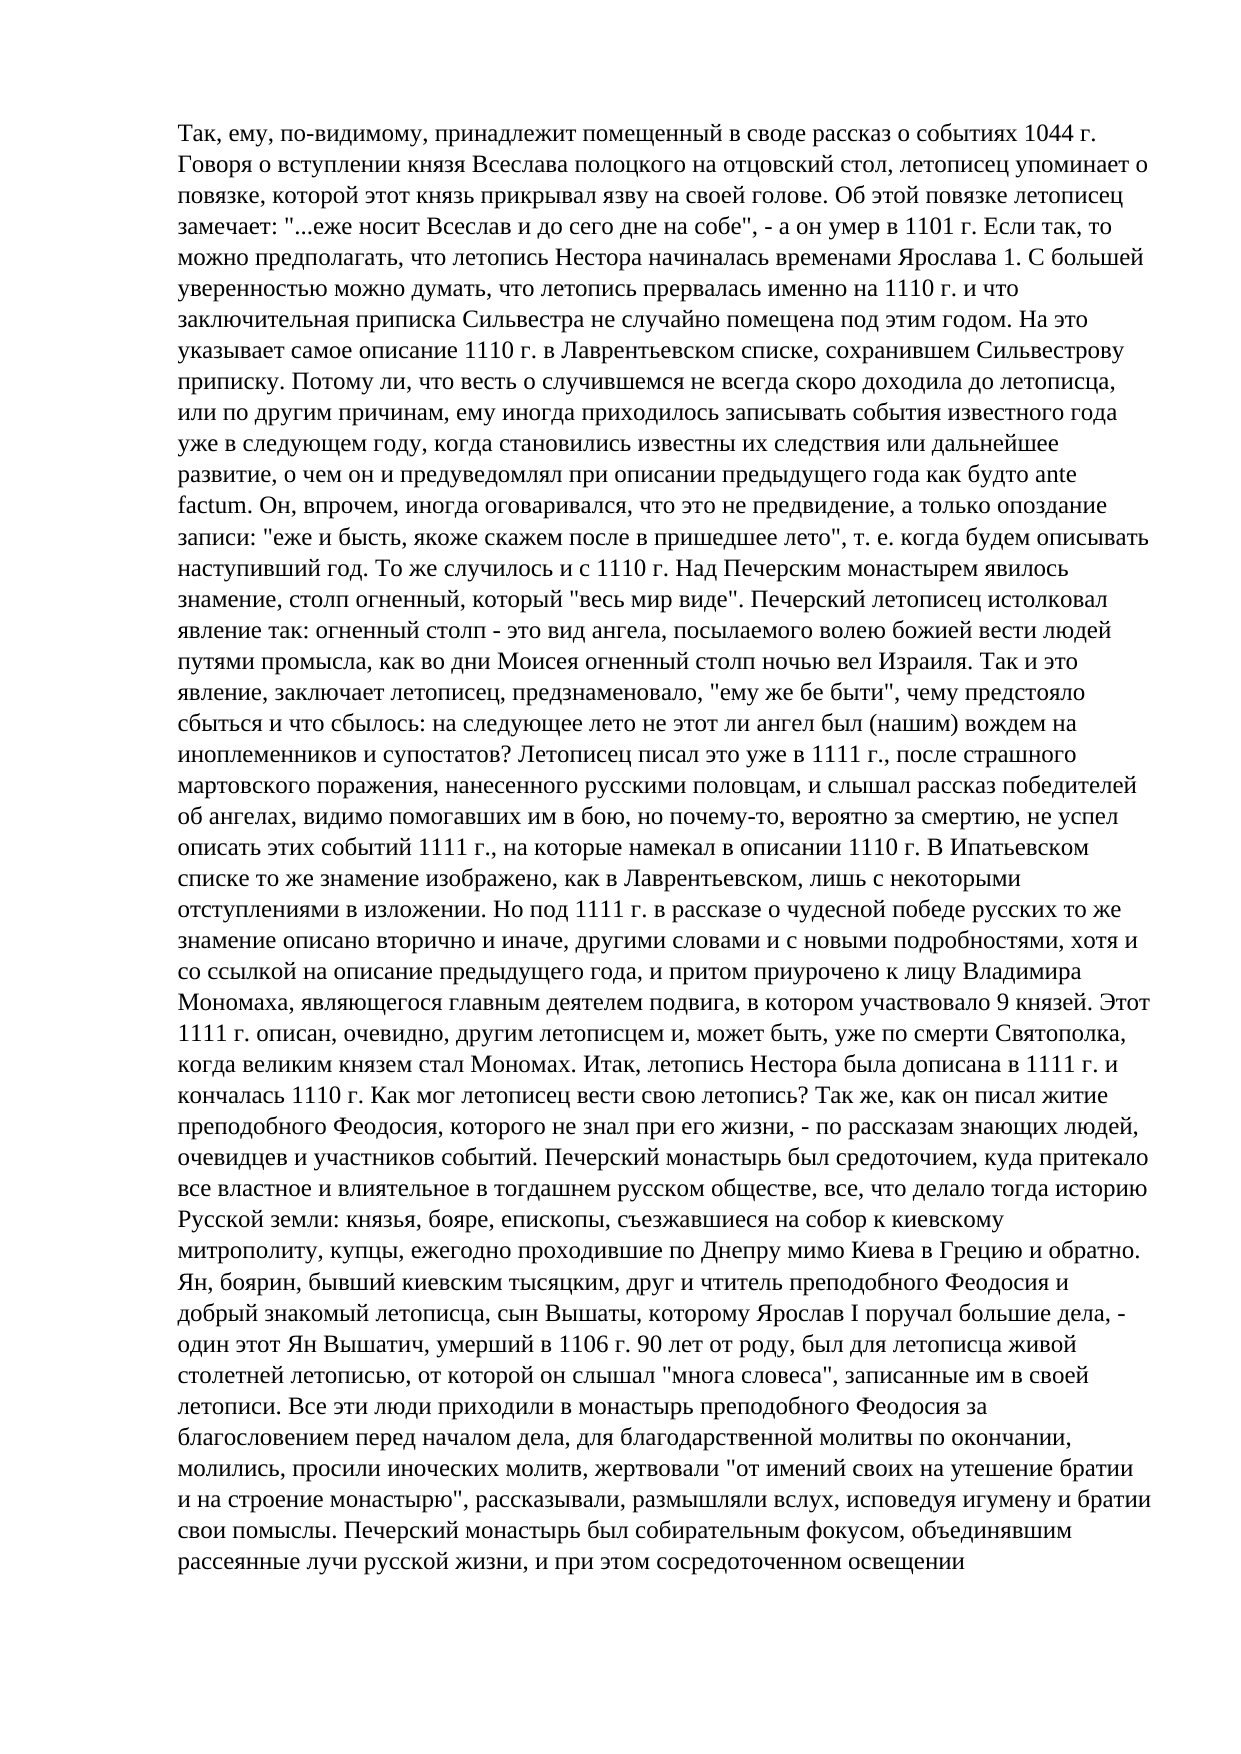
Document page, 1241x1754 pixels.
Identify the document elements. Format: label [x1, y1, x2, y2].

text [177, 118, 1152, 1575]
